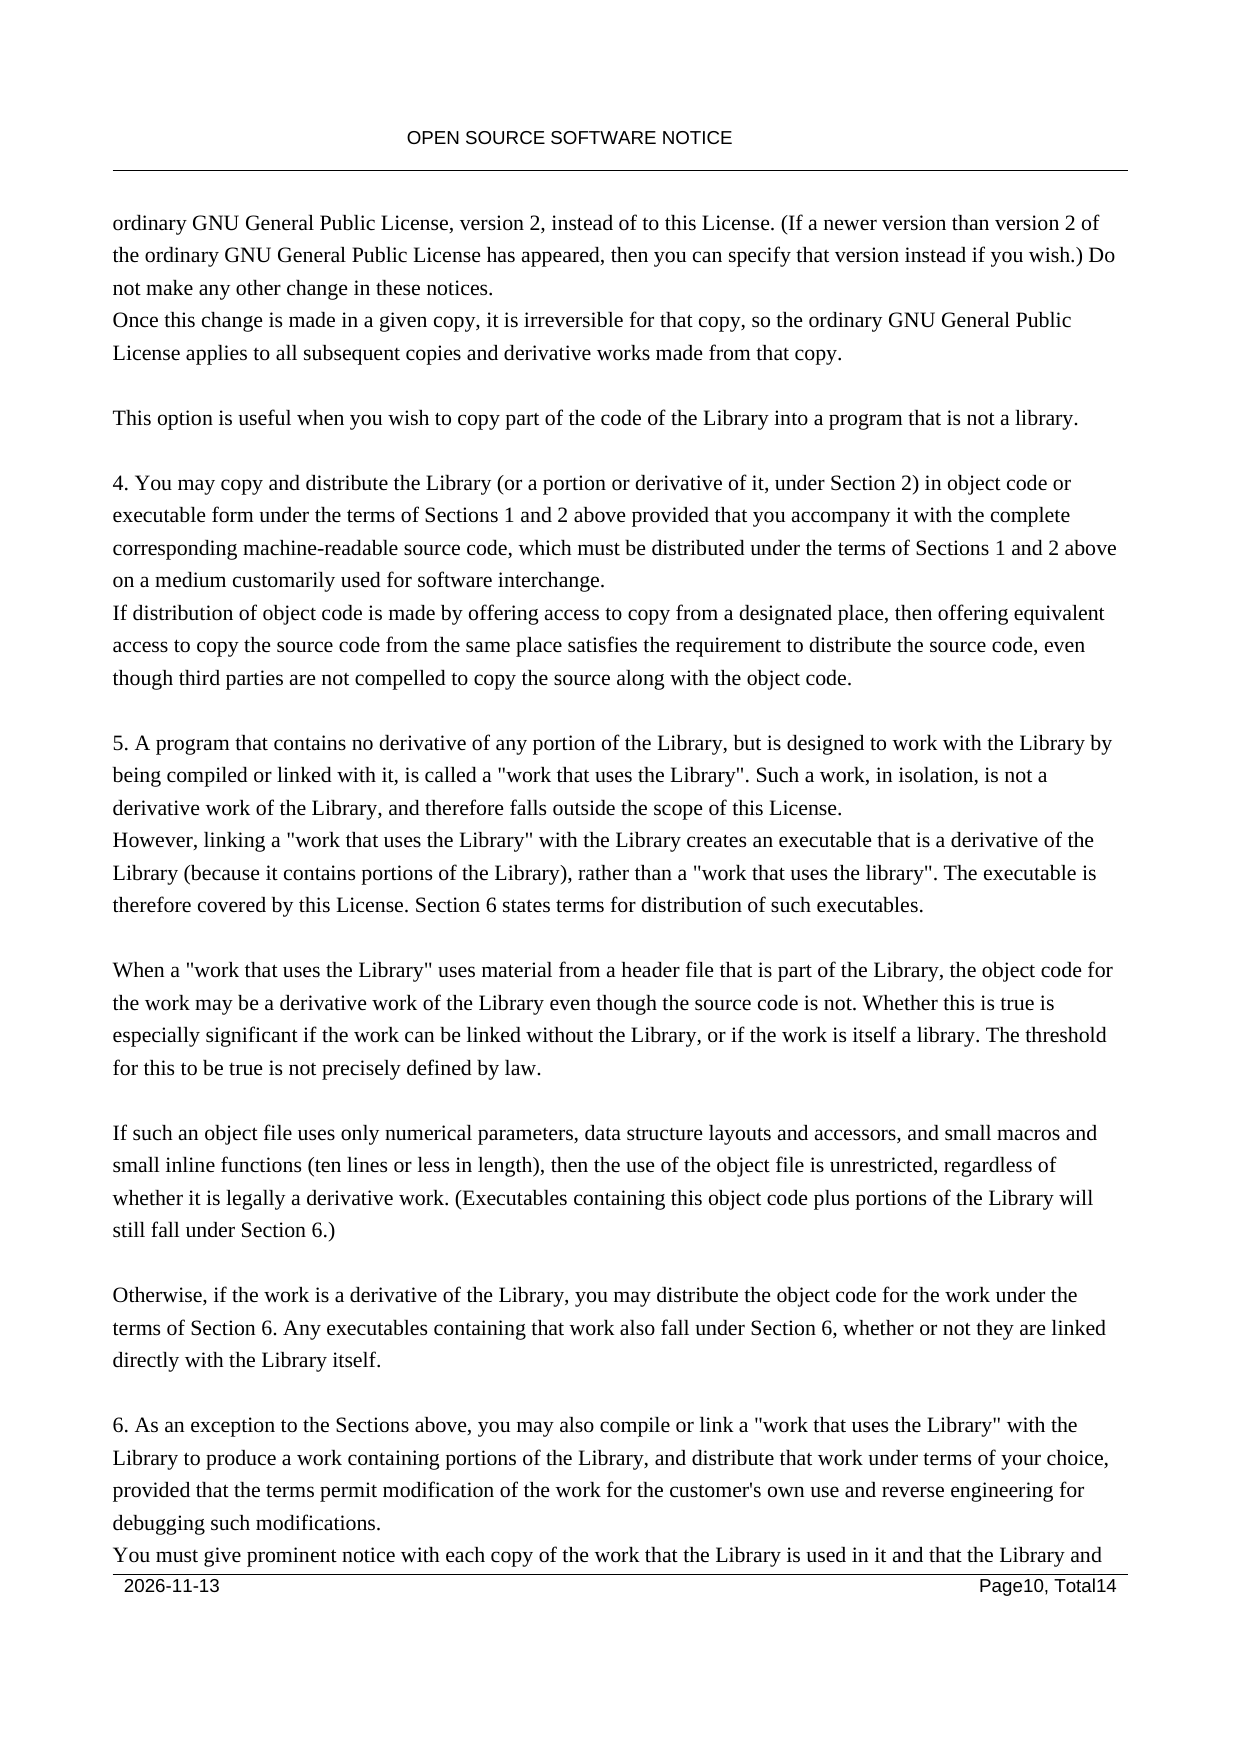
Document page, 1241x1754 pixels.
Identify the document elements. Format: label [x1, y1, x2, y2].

text [112, 206, 1128, 1571]
